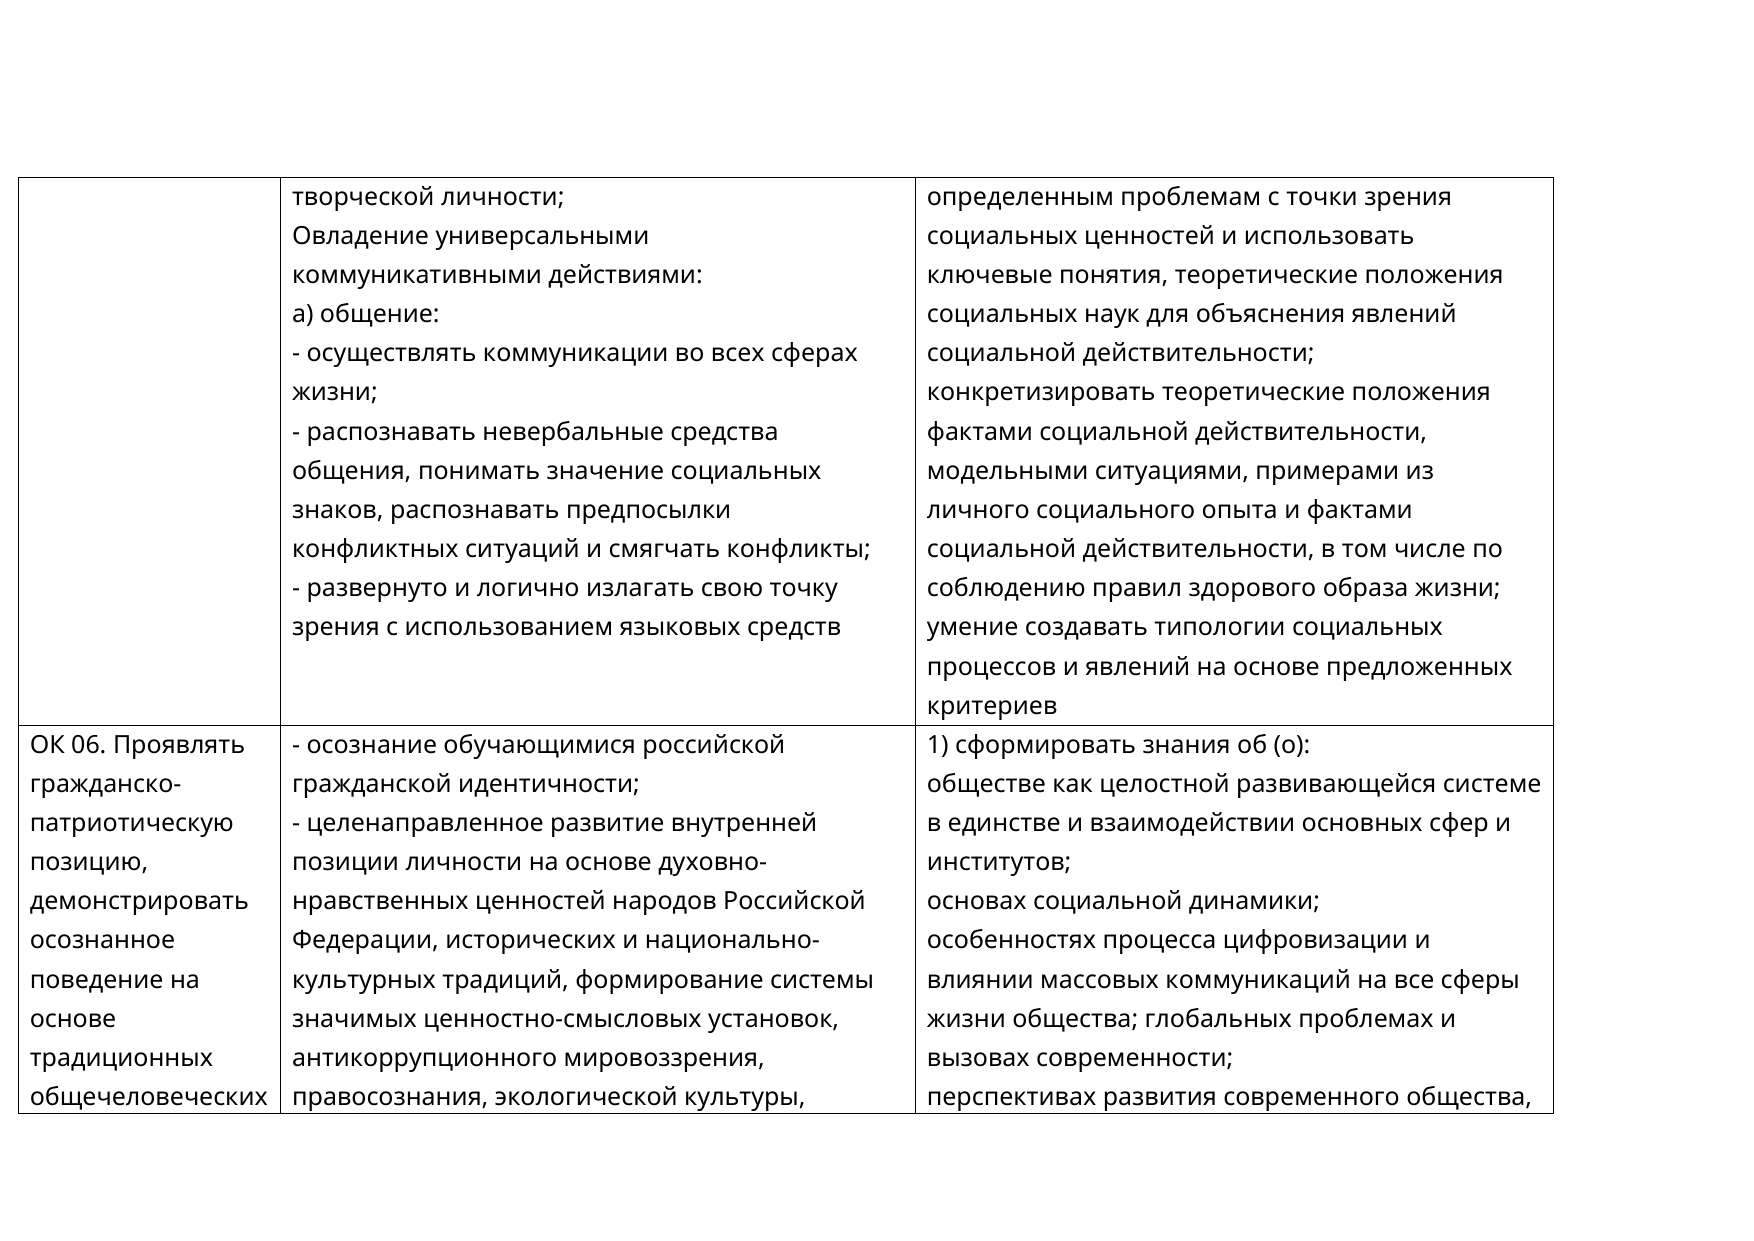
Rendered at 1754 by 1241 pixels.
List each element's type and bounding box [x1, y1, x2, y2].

table_cell [281, 178, 915, 725]
table_cell [19, 178, 280, 725]
table_cell [281, 726, 915, 1113]
table_cell [19, 726, 280, 1113]
table_cell [916, 178, 1553, 725]
table_cell [916, 726, 1553, 1113]
